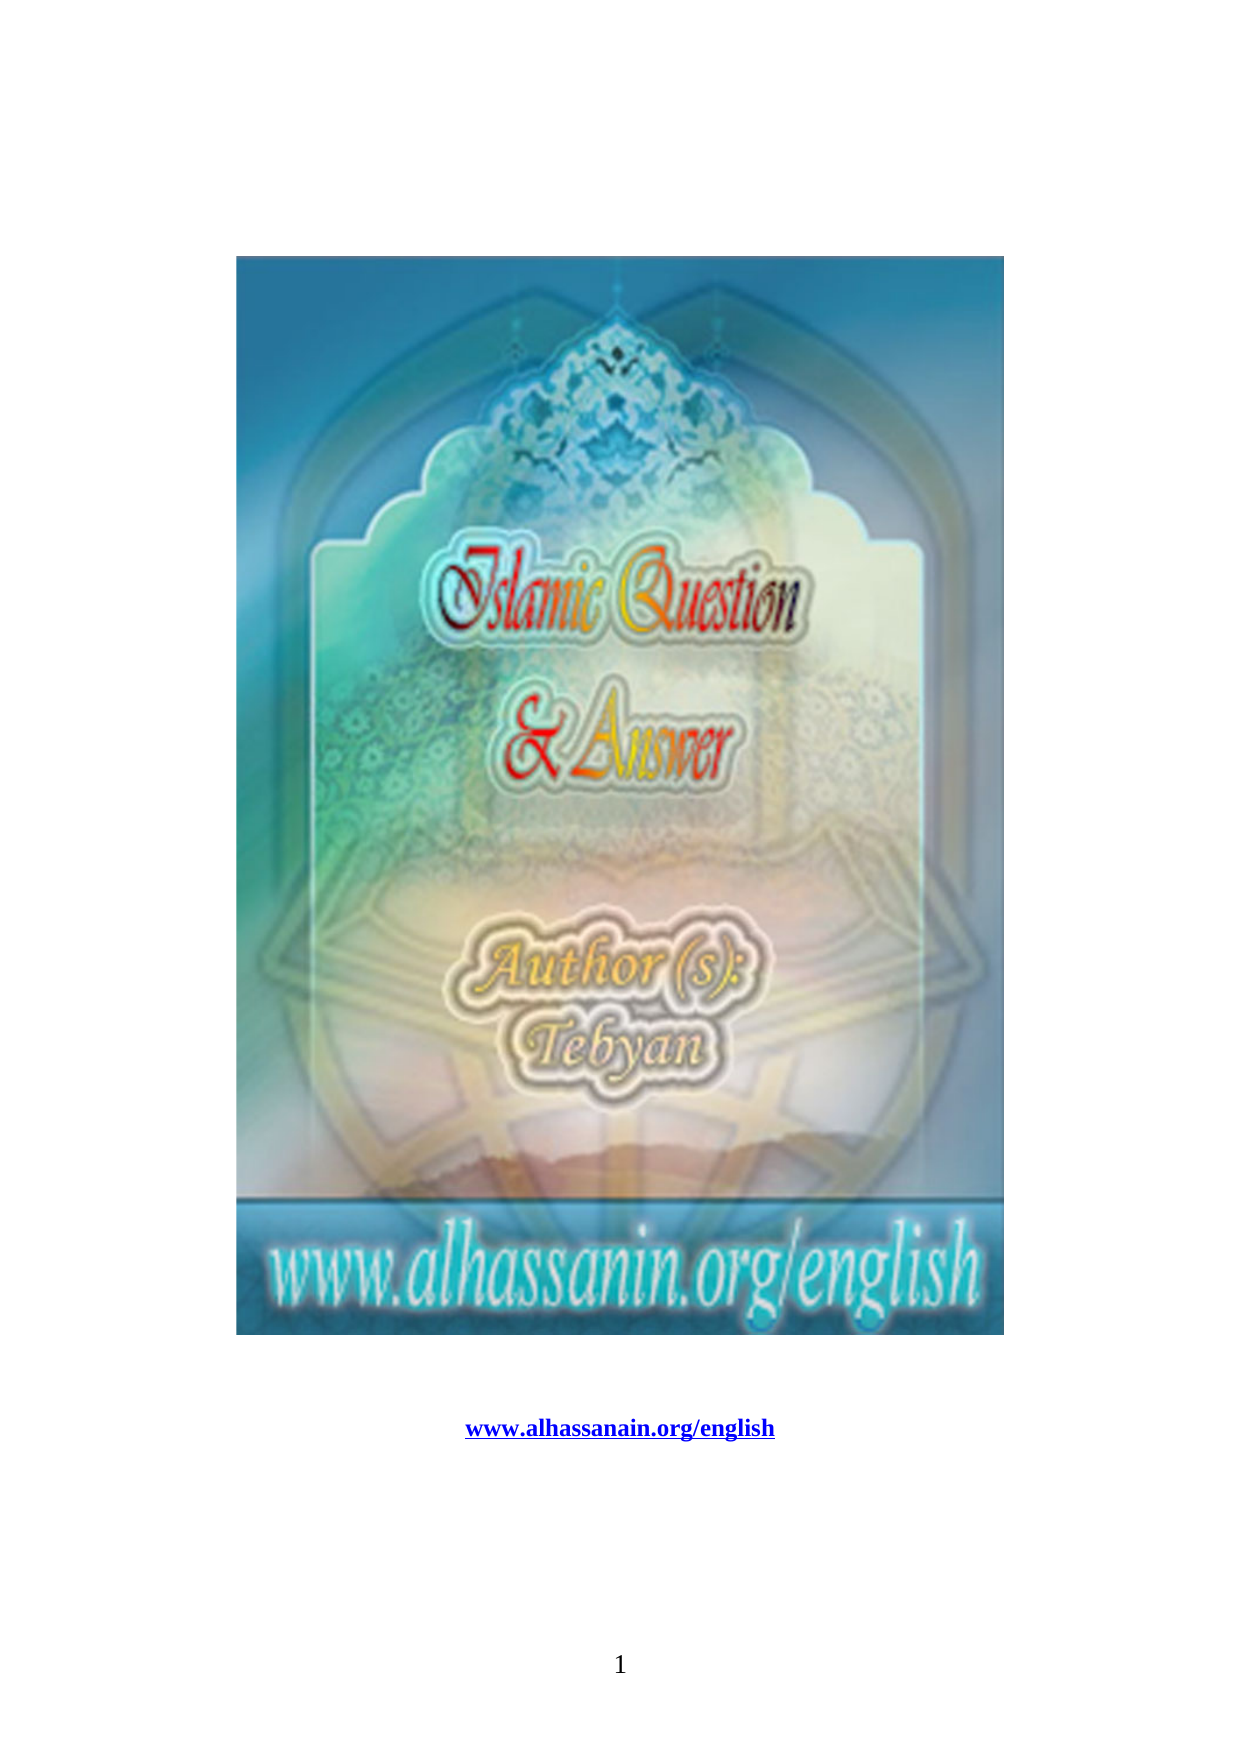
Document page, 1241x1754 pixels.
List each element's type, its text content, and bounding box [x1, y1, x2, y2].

text www.alhassanain.org/english [236, 1413, 1004, 1442]
picture [236, 256, 1004, 1335]
